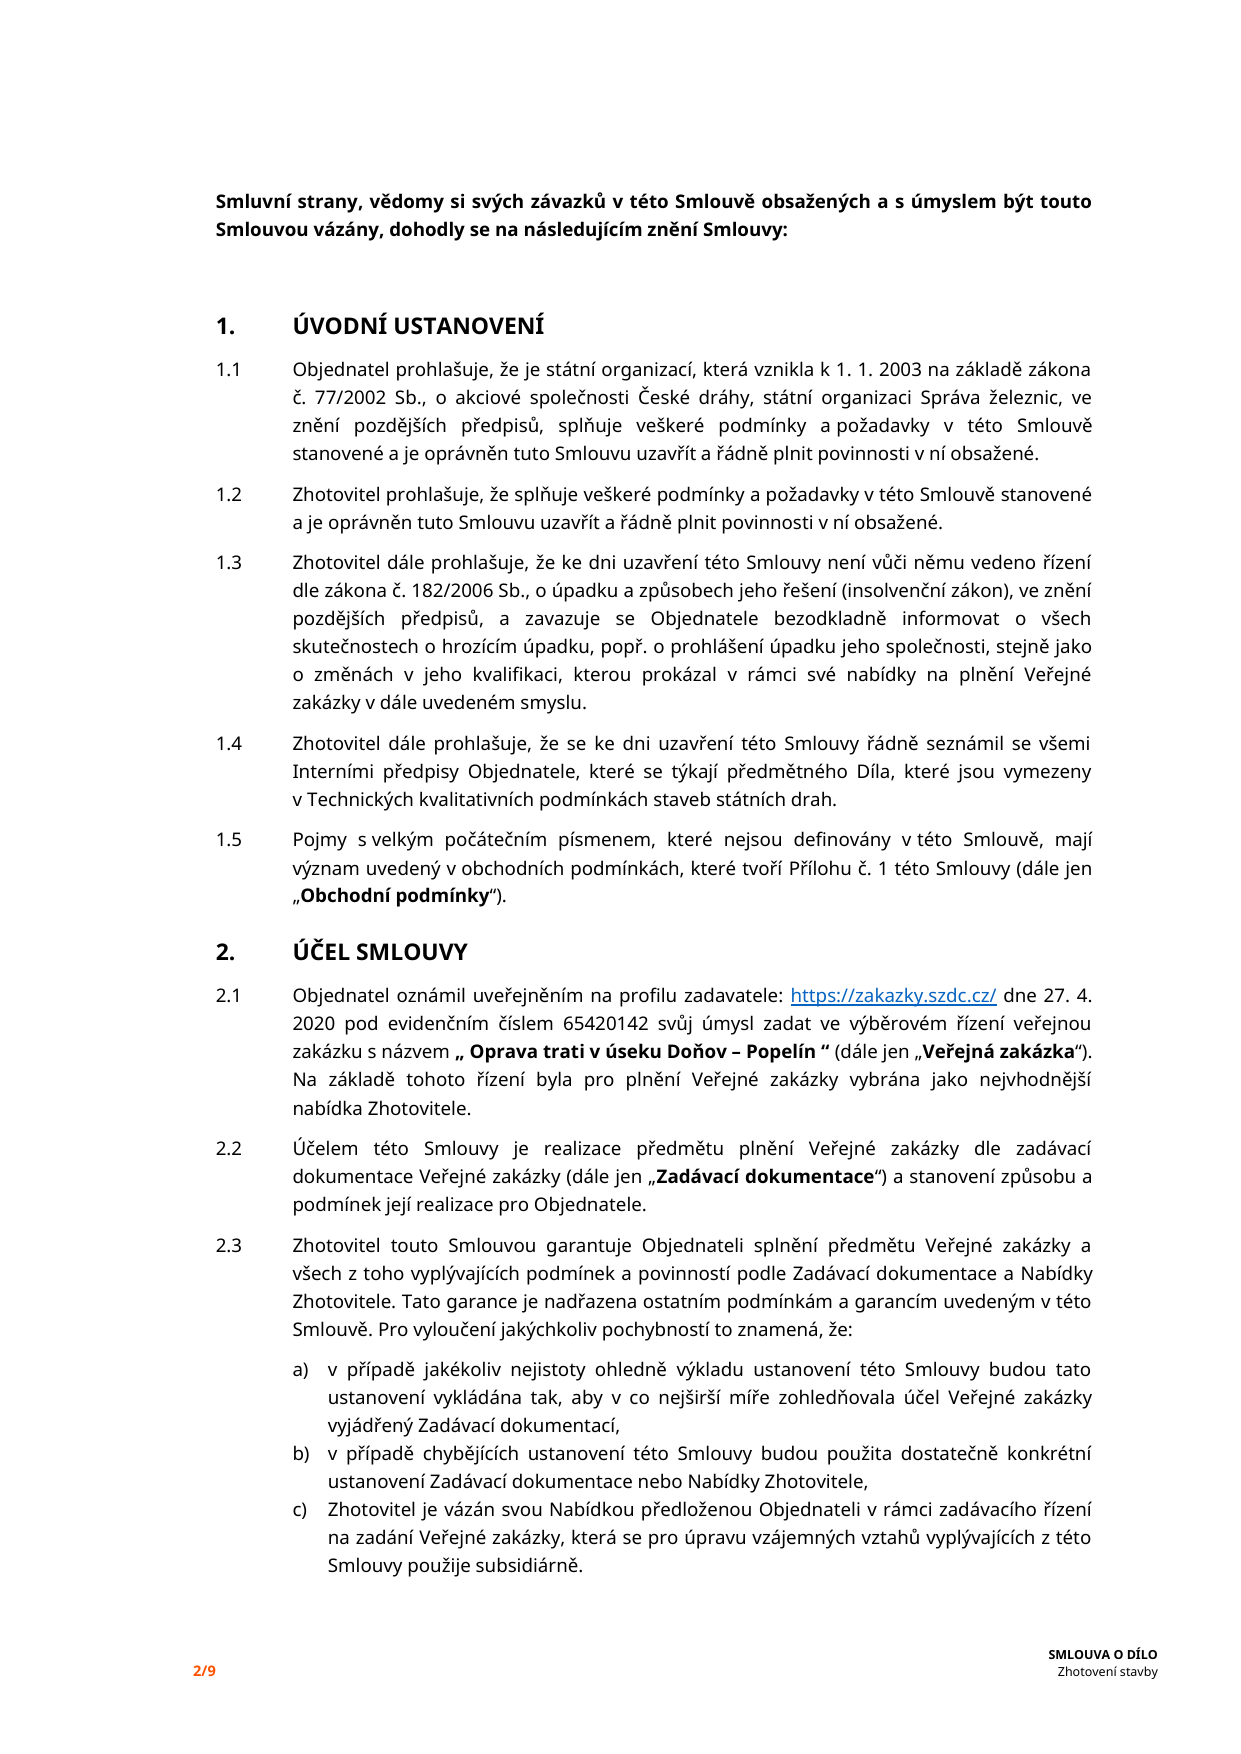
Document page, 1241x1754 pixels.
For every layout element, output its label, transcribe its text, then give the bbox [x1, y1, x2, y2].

text ÚVODNÍ USTANOVENÍ [216, 309, 1093, 341]
text Zhotovitel prohlašuje, že splňuje veškeré podmínky a požadavky v této Smlouvě stanovené a je oprávněn tuto Smlouvu uzavřít a řádně plnit povinnosti v ní obsažené. [216, 481, 1093, 534]
text Objednatel oznámil uveřejněním na profilu zadavatele: https://zakazky.szdc.cz/ dne 27. 4. 2020 pod evidenčním číslem 65420142 svůj úmysl zadat ve výběrovém řízení veřejnou zakázku s názvem „ Oprava trati v úseku Doňov – Popelín “ (dále jen „Veřejná zakázka“). Na základě tohoto řízení byla pro plnění Veřejné zakázky vybrána jako nejvhodnější nabídka Zhotovitele. [216, 983, 1093, 1120]
text Zhotovitel dále prohlašuje, že ke dni uzavření této Smlouvy není vůči němu vedeno řízení dle zákona č. 182/2006 Sb., o úpadku a způsobech jeho řešení (insolvenční zákon), ve znění pozdějších předpisů, a zavazuje se Objednatele bezodkladně informovat o všech skutečnostech o hrozícím úpadku, popř. o prohlášení úpadku jeho společnosti, stejně jako o změnách v jeho kvalifikaci, kterou prokázal v rámci své nabídky na plnění Veřejné zakázky v dále uvedeném smyslu. [216, 549, 1093, 715]
text Zhotovitel dále prohlašuje, že se ke dni uzavření této Smlouvy řádně seznámil se všemi Interními předpisy Objednatele, které se týkají předmětného Díla, které jsou vymezeny v Technických kvalitativních podmínkách staveb státních drah. [216, 730, 1093, 812]
text ÚČEL SMLOUVY [216, 936, 1093, 967]
text Zhotovitel touto Smlouvou garantuje Objednateli splnění předmětu Veřejné zakázky a všech z toho vyplývajících podmínek a povinností podle Zadávací dokumentace a Nabídky Zhotovitele. Tato garance je nadřazena ostatním podmínkám a garancím uvedeným v této Smlouvě. Pro vyloučení jakýchkoliv pochybností to znamená, že: [216, 1232, 1093, 1341]
text Objednatel prohlašuje, že je státní organizací, která vznikla k 1. 1. 2003 na základě zákona č. 77/2002 Sb., o akciové společnosti České dráhy, státní organizaci Správa železnic, ve znění pozdějších předpisů, splňuje veškeré podmínky a požadavky v této Smlouvě stanovené a je oprávněn tuto Smlouvu uzavřít a řádně plnit povinnosti v ní obsažené. [216, 356, 1093, 466]
text v případě jakékoliv nejistoty ohledně výkladu ustanovení této Smlouvy budou tato ustanovení vykládána tak, aby v co nejširší míře zohledňovala účel Veřejné zakázky vyjádřený Zadávací dokumentací, [292, 1356, 1093, 1438]
text Smluvní strany, vědomy si svých závazků v této Smlouvě obsažených a s úmyslem být touto Smlouvou vázány, dohodly se na následujícím znění Smlouvy: [216, 188, 1093, 242]
text Pojmy s velkým počátečním písmenem, které nejsou definovány v této Smlouvě, mají význam uvedený v obchodních podmínkách, které tvoří Přílohu č. 1 této Smlouvy (dále jen „Obchodní podmínky“). [216, 827, 1093, 908]
text Účelem této Smlouvy je realizace předmětu plnění Veřejné zakázky dle zadávací dokumentace Veřejné zakázky (dále jen „Zadávací dokumentace“) a stanovení způsobu a podmínek její realizace pro Objednatele. [216, 1135, 1093, 1217]
text Zhotovitel je vázán svou Nabídkou předloženou Objednateli v rámci zadávacího řízení na zadání Veřejné zakázky, která se pro úpravu vzájemných vztahů vyplývajících z této Smlouvy použije subsidiárně. [292, 1497, 1093, 1578]
text v případě chybějících ustanovení této Smlouvy budou použita dostatečně konkrétní ustanovení Zadávací dokumentace nebo Nabídky Zhotovitele, [292, 1441, 1093, 1494]
